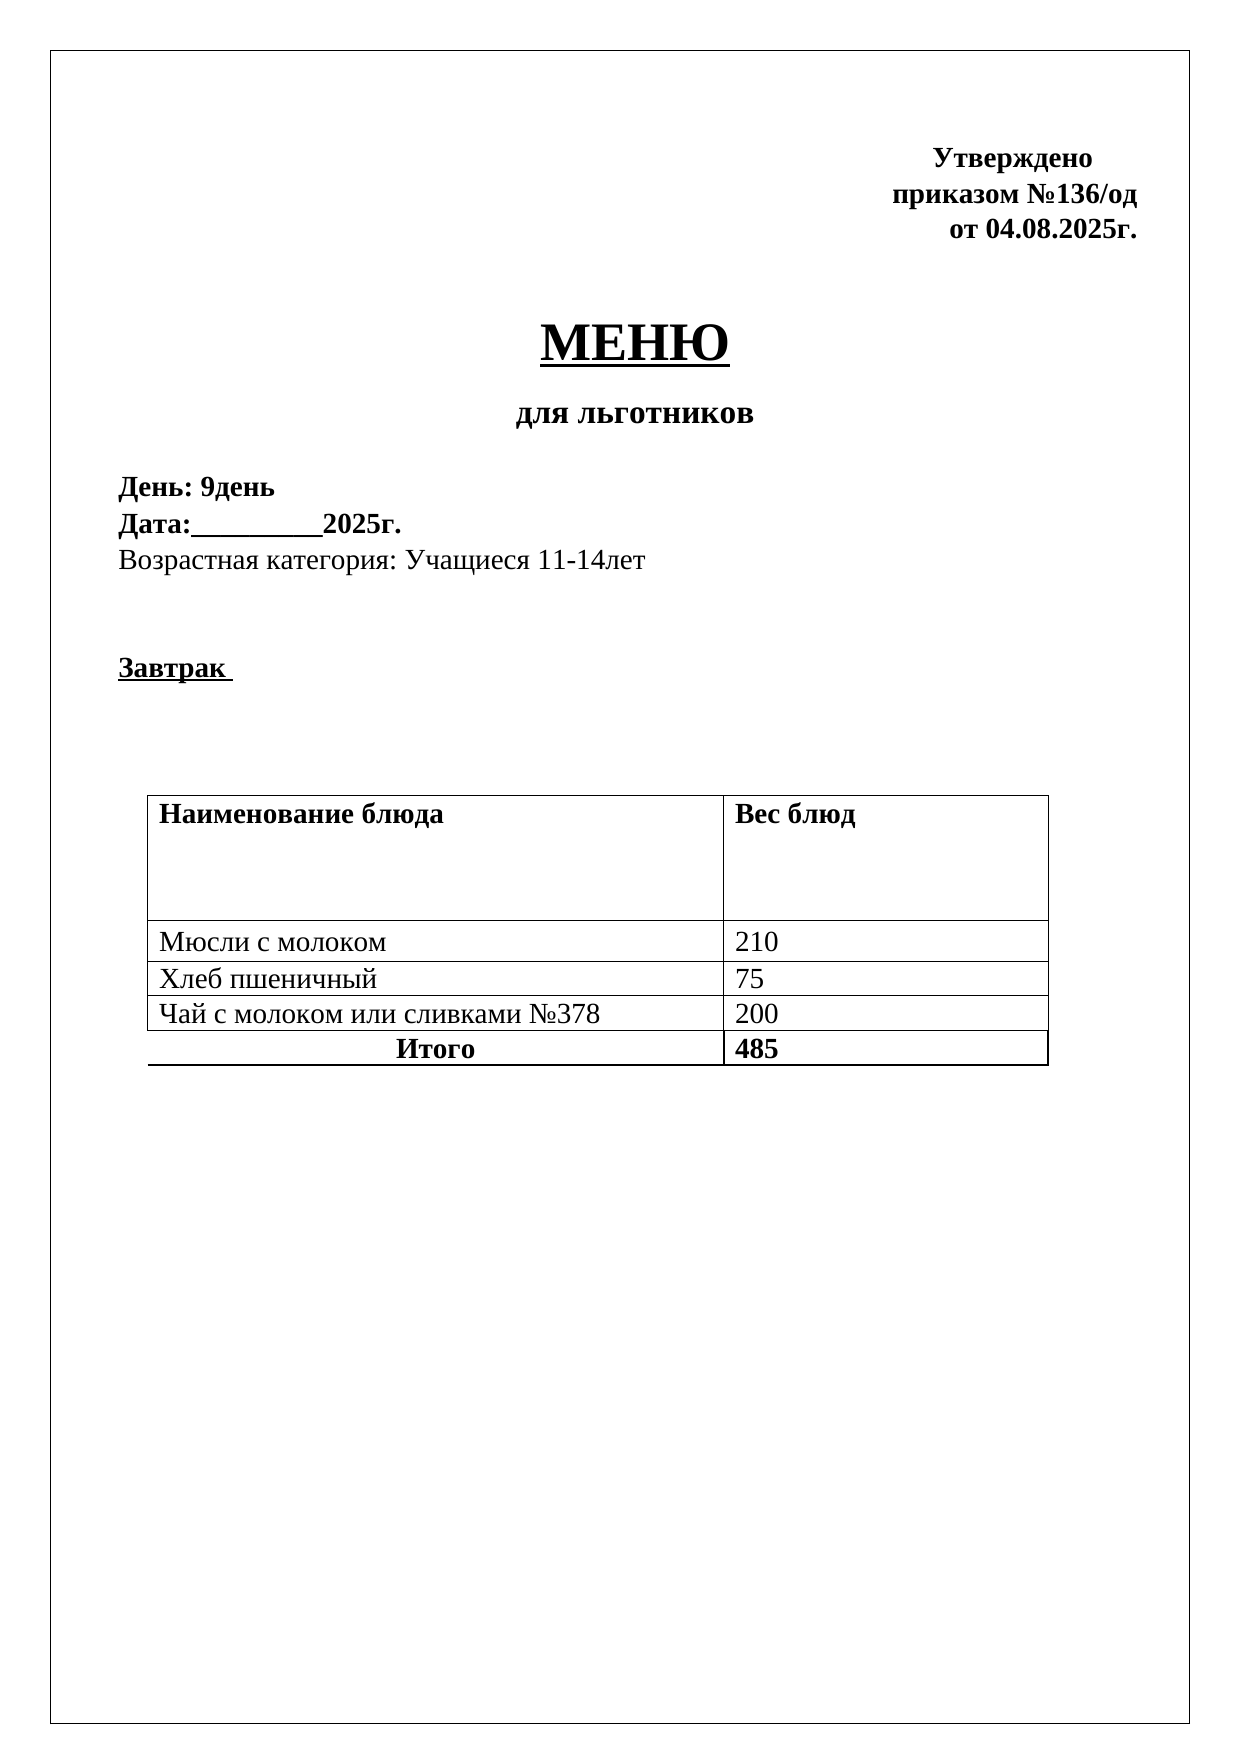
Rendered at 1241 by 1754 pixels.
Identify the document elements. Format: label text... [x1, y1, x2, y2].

text Возрастная категория: Учащиеся 11-14лет [118, 542, 1152, 575]
text День: 9день [118, 469, 1152, 503]
text МЕНЮ [118, 310, 1152, 372]
text Дата:_________2025г. [118, 506, 1152, 539]
text от 04.08.2025г. [118, 211, 1137, 245]
table_header Наименование блюда [148, 796, 723, 920]
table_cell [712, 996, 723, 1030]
text Завтрак [118, 650, 1152, 684]
table_cell 210 [724, 921, 1048, 961]
text Утверждено [118, 110, 1093, 174]
table_cell Мюсли с молоком [148, 921, 723, 961]
text приказом №136/од [118, 176, 1137, 209]
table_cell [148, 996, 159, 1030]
table_header Вес блюд [724, 796, 1048, 920]
text для льготников [118, 393, 1152, 431]
